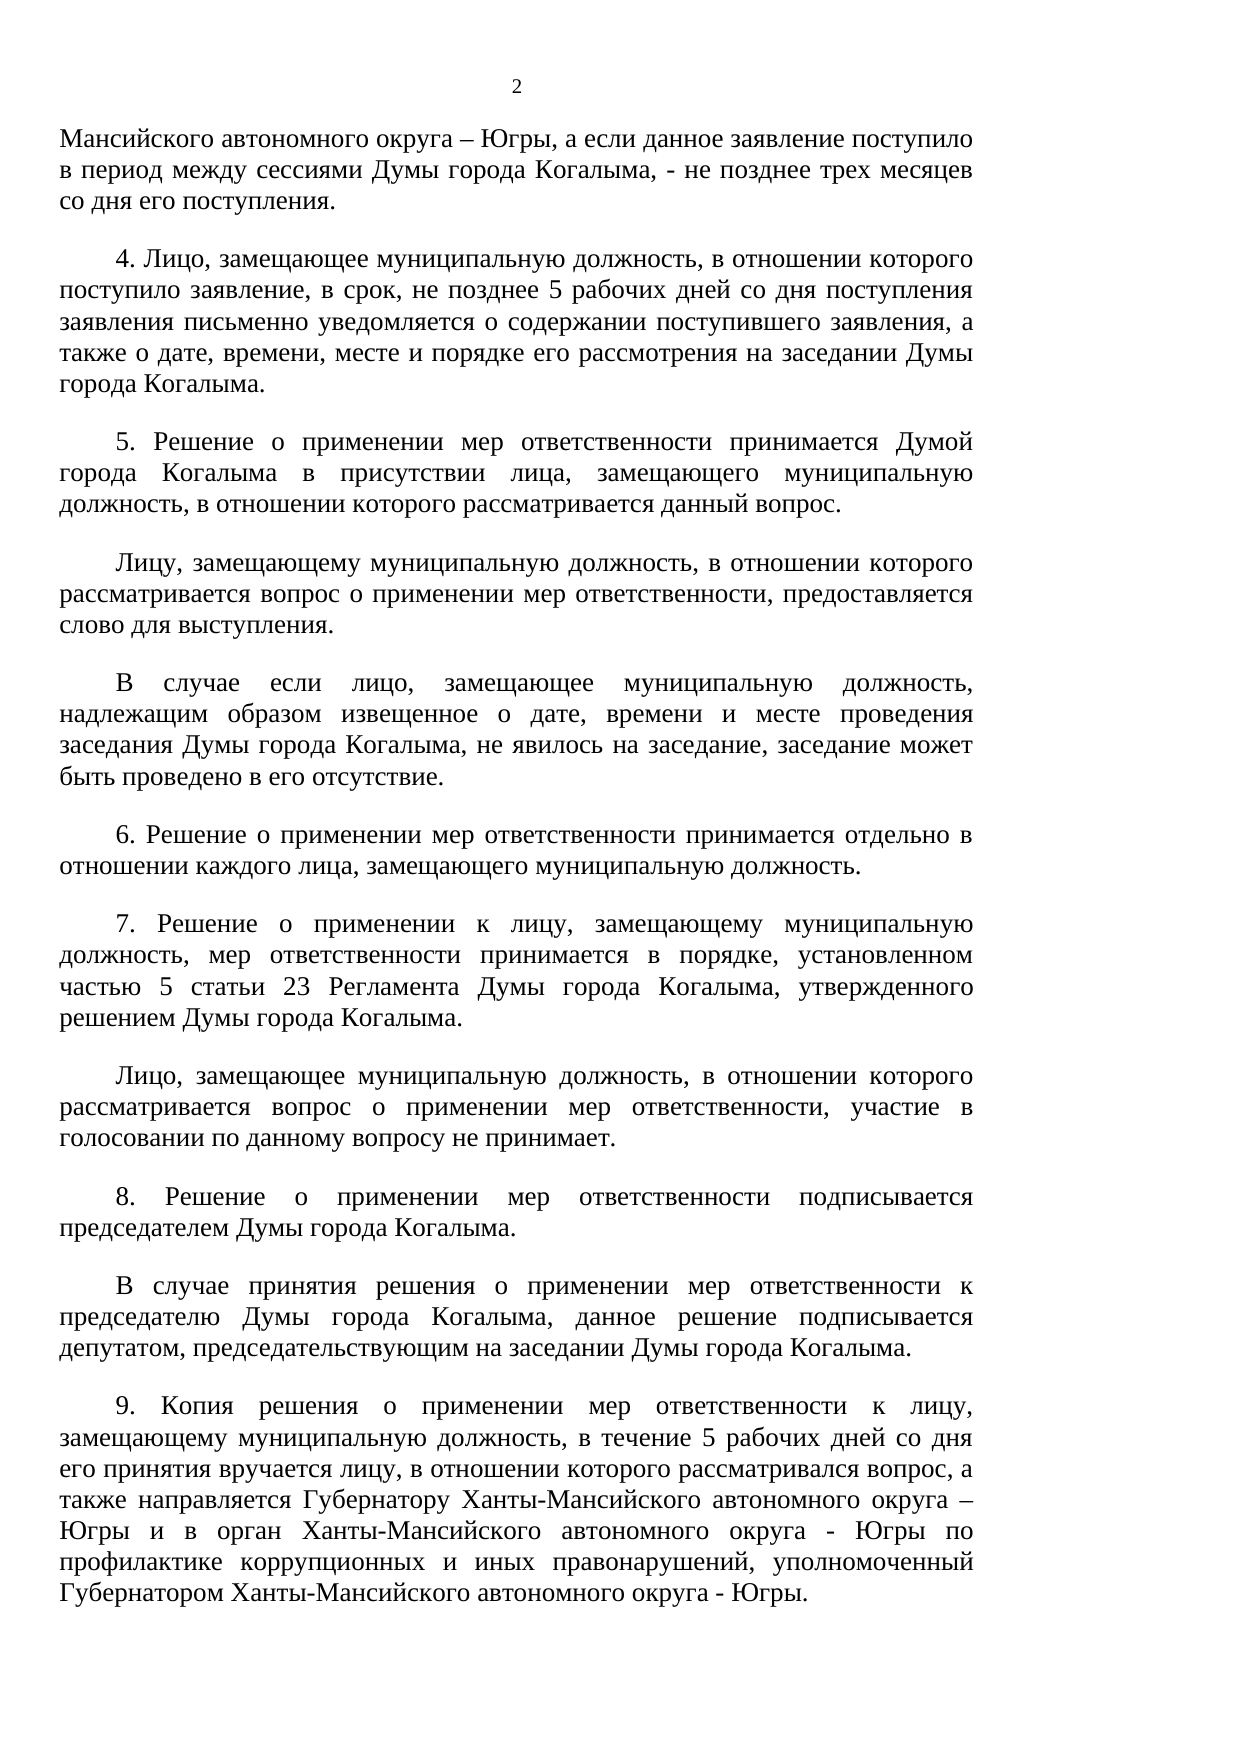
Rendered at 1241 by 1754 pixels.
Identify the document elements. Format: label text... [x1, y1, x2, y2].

text 4. Лицо, замещающее муниципальную должность, в отношении которого поступило заявление, в срок, не позднее 5 рабочих дней со дня поступления заявления письменно уведомляется о содержании поступившего заявления, а также о дате, времени, месте и порядке его рассмотрения на заседании Думы города Когалыма. [59, 242, 974, 398]
text Лицу, замещающему муниципальную должность, в отношении которого рассматривается вопрос о применении мер ответственности, предоставляется слово для выступления. [59, 546, 974, 639]
text 7. Решение о применении к лицу, замещающему муниципальную должность, мер ответственности принимается в порядке, установленном частью 5 статьи 23 Регламента Думы города Когалыма, утвержденного решением Думы города Когалыма. [59, 907, 974, 1032]
text В случае принятия решения о применении мер ответственности к председателю Думы города Когалыма, данное решение подписывается депутатом, председательствующим на заседании Думы города Когалыма. [59, 1269, 974, 1362]
text В случае если лицо, замещающее муниципальную должность, надлежащим образом извещенное о дате, времени и месте проведения заседания Думы города Когалыма, не явилось на заседание, заседание может быть проведено в его отсутствие. [59, 666, 974, 791]
text 5. Решение о применении мер ответственности принимается Думой города Когалыма в присутствии лица, замещающего муниципальную должность, в отношении которого рассматривается данный вопрос. [59, 425, 974, 519]
text 8. Решение о применении мер ответственности подписывается председателем Думы города Когалыма. [59, 1179, 974, 1242]
text 6. Решение о применении мер ответственности принимается отдельно в отношении каждого лица, замещающего муниципальную должность. [59, 818, 974, 880]
text Лицо, замещающее муниципальную должность, в отношении которого рассматривается вопрос о применении мер ответственности, участие в голосовании по данному вопросу не принимает. [59, 1059, 974, 1152]
text 9. Копия решения о применении мер ответственности к лицу, замещающему муниципальную должность, в течение 5 рабочих дней со дня его принятия вручается лицу, в отношении которого рассматривался вопрос, а также направляется Губернатору Ханты-Мансийского автономного округа – Югры и в орган Ханты-Мансийского автономного округа - Югры по профилактике коррупционных и иных правонарушений, уполномоченный Губернатором Ханты-Мансийского автономного округа - Югры. [59, 1389, 974, 1607]
